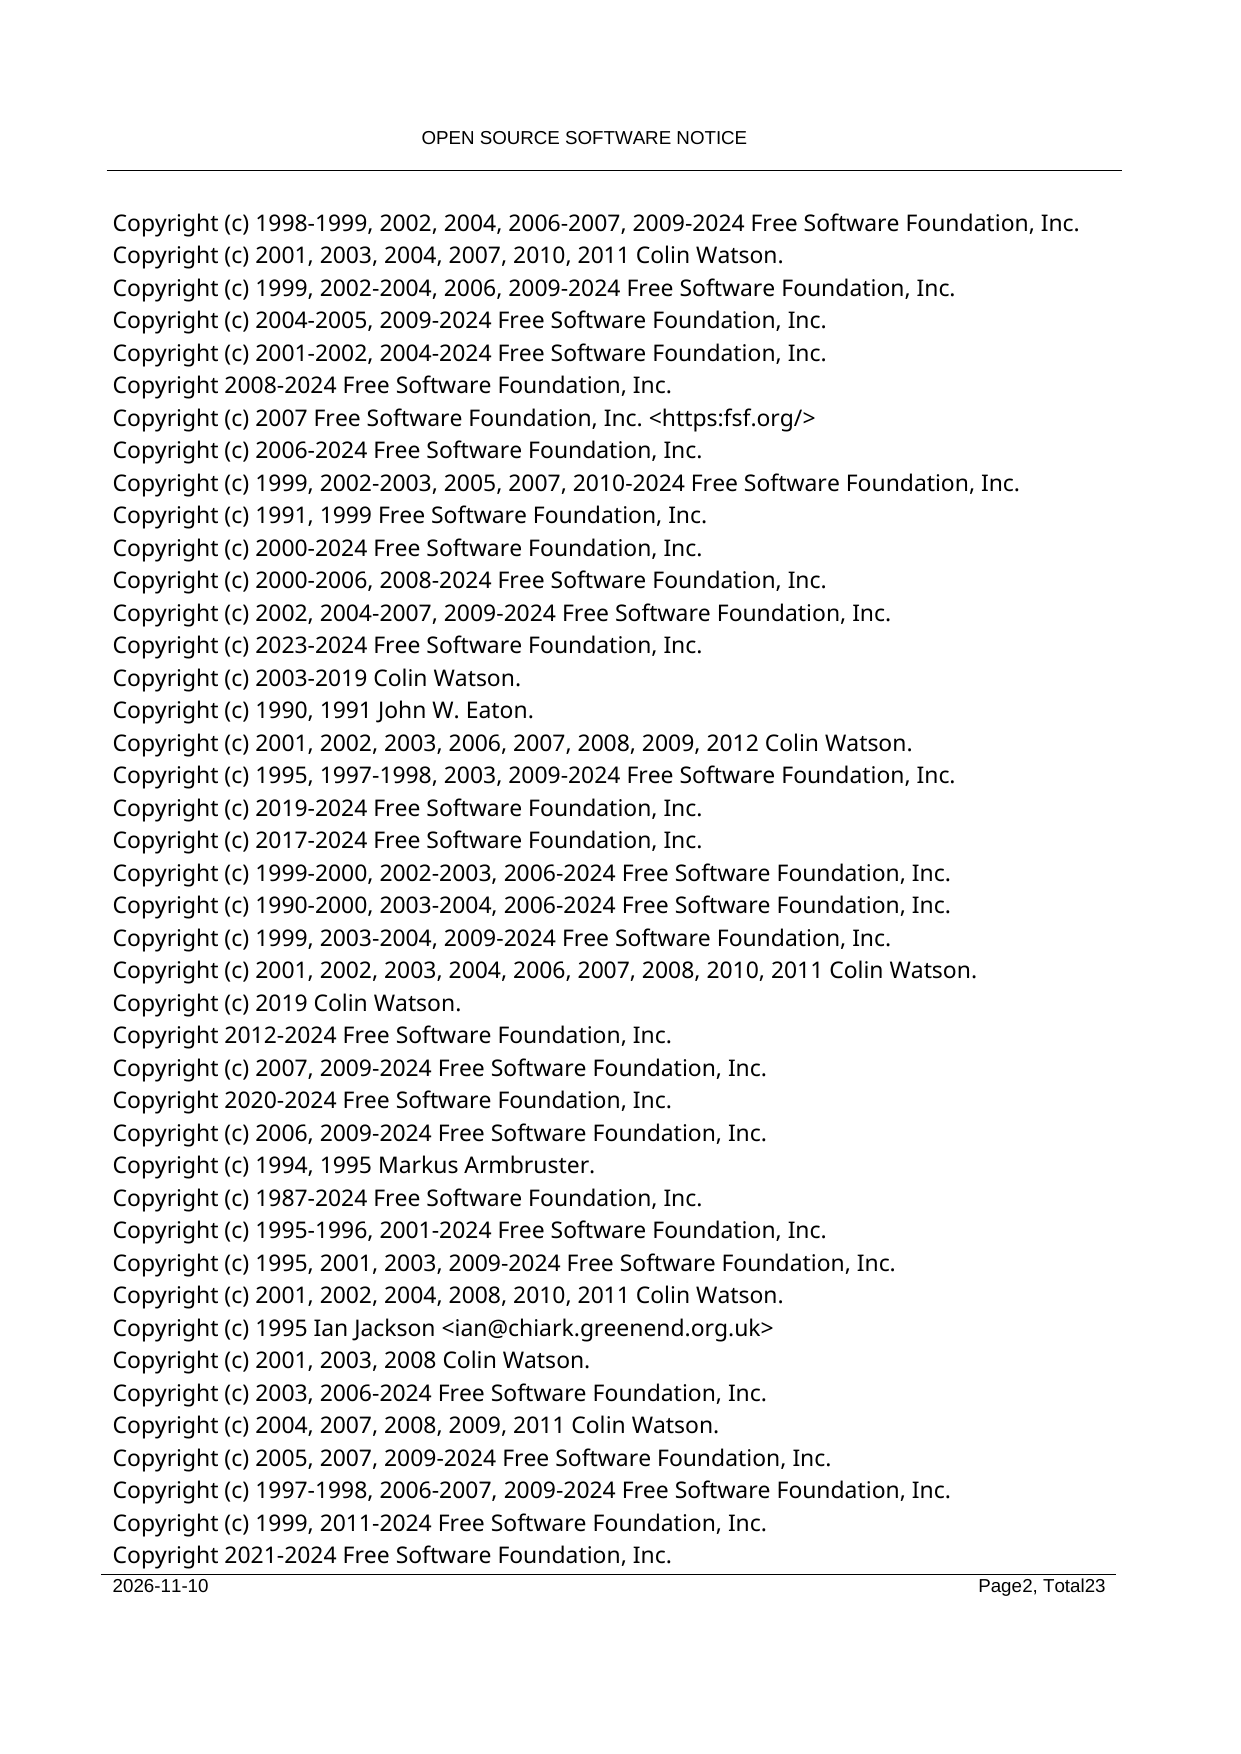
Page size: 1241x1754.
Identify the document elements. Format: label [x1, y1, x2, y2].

text [112, 206, 1128, 1571]
